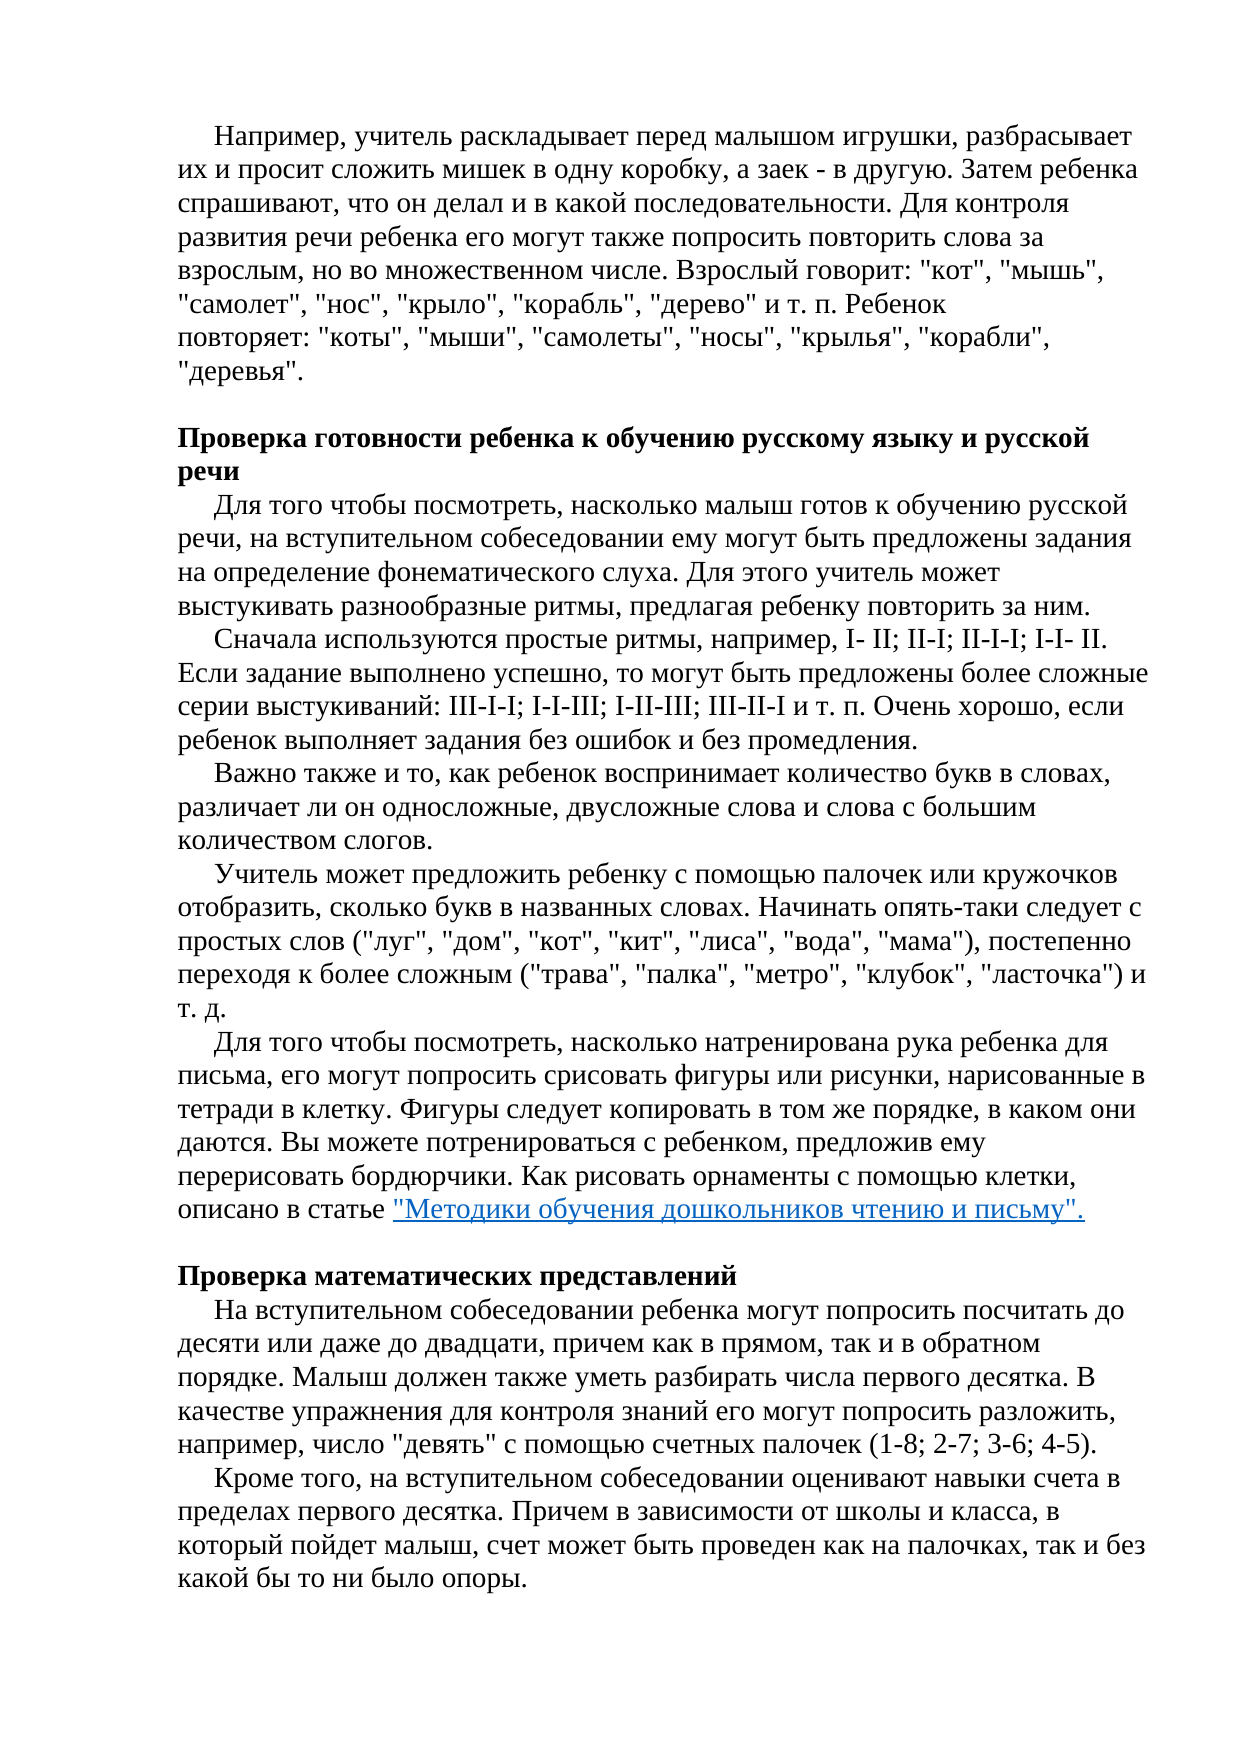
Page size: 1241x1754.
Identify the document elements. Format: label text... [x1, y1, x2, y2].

text Важно также и то, как ребенок воспринимает количество букв в словах, различает ли он односложные, двусложные слова и слова с большим количеством слогов. [177, 755, 1152, 856]
text Учитель может предложить ребенку с помощью палочек или кружочков отобразить, сколько букв в названных словах. Начинать опять-таки следует с простых слов ("луг", "дом", "кот", "кит", "лиса", "вода", "мама"), постепенно переходя к более сложным ("трава", "палка", "метро", "клубок", "ласточка") и т. д. [177, 856, 1152, 1024]
text Проверка готовности ребенка к обучению русскому языку и русской речи [177, 386, 1152, 487]
text Для того чтобы посмотреть, насколько натренирована рука ребенка для письма, его могут попросить срисовать фигуры или рисунки, нарисованные в тетради в клетку. Фигуры следует копировать в том же порядке, в каком они даются. Вы можете потренироваться с ребенком, предложив ему перерисовать бордюрчики. Как рисовать орнаменты с помощью клетки, описано в статье "Методики обучения дошкольников чтению и письму". [177, 1024, 1152, 1225]
text Кроме того, на вступительном собеседовании оценивают навыки счета в пределах первого десятка. Причем в зависимости от школы и класса, в который пойдет малыш, счет может быть проведен как на палочках, так и без какой бы то ни было опоры. [177, 1460, 1152, 1594]
text Проверка математических представлений [177, 1258, 1152, 1292]
text Например, учитель раскладывает перед малышом игрушки, разбрасывает их и просит сложить мишек в одну коробку, а заек - в другую. Затем ребенка спрашивают, что он делал и в какой последовательности. Для контроля развития речи ребенка его могут также попросить повторить слова за взрослым, но во множественном числе. Взрослый говорит: "кот", "мышь", "самолет", "нос", "крыло", "корабль", "дерево" и т. п. Ребенок повторяет: "коты", "мыши", "самолеты", "носы", "крылья", "корабли", "деревья". [177, 118, 1152, 386]
text На вступительном собеседовании ребенка могут попросить посчитать до десяти или даже до двадцати, причем как в прямом, так и в обратном порядке. Малыш должен также уметь разбирать числа первого десятка. В качестве упражнения для контроля знаний его могут попросить разложить, например, число "девять" с помощью счетных палочек (1-8; 2-7; 3-6; 4-5). [177, 1292, 1152, 1460]
text Сначала используются простые ритмы, например, I- II; II-I; II-I-I; I-I- II. Если задание выполнено успешно, то могут быть предложены более сложные серии выстукиваний: III-I-I; I-I-III; I-II-III; III-II-I и т. п. Очень хорошо, если ребенок выполняет задания без ошибок и без промедления. [177, 621, 1152, 755]
text Для того чтобы посмотреть, насколько малыш готов к обучению русской речи, на вступительном собеседовании ему могут быть предложены задания на определение фонематического слуха. Для этого учитель может выстукивать разнообразные ритмы, предлагая ребенку повторить за ним. [177, 487, 1152, 621]
